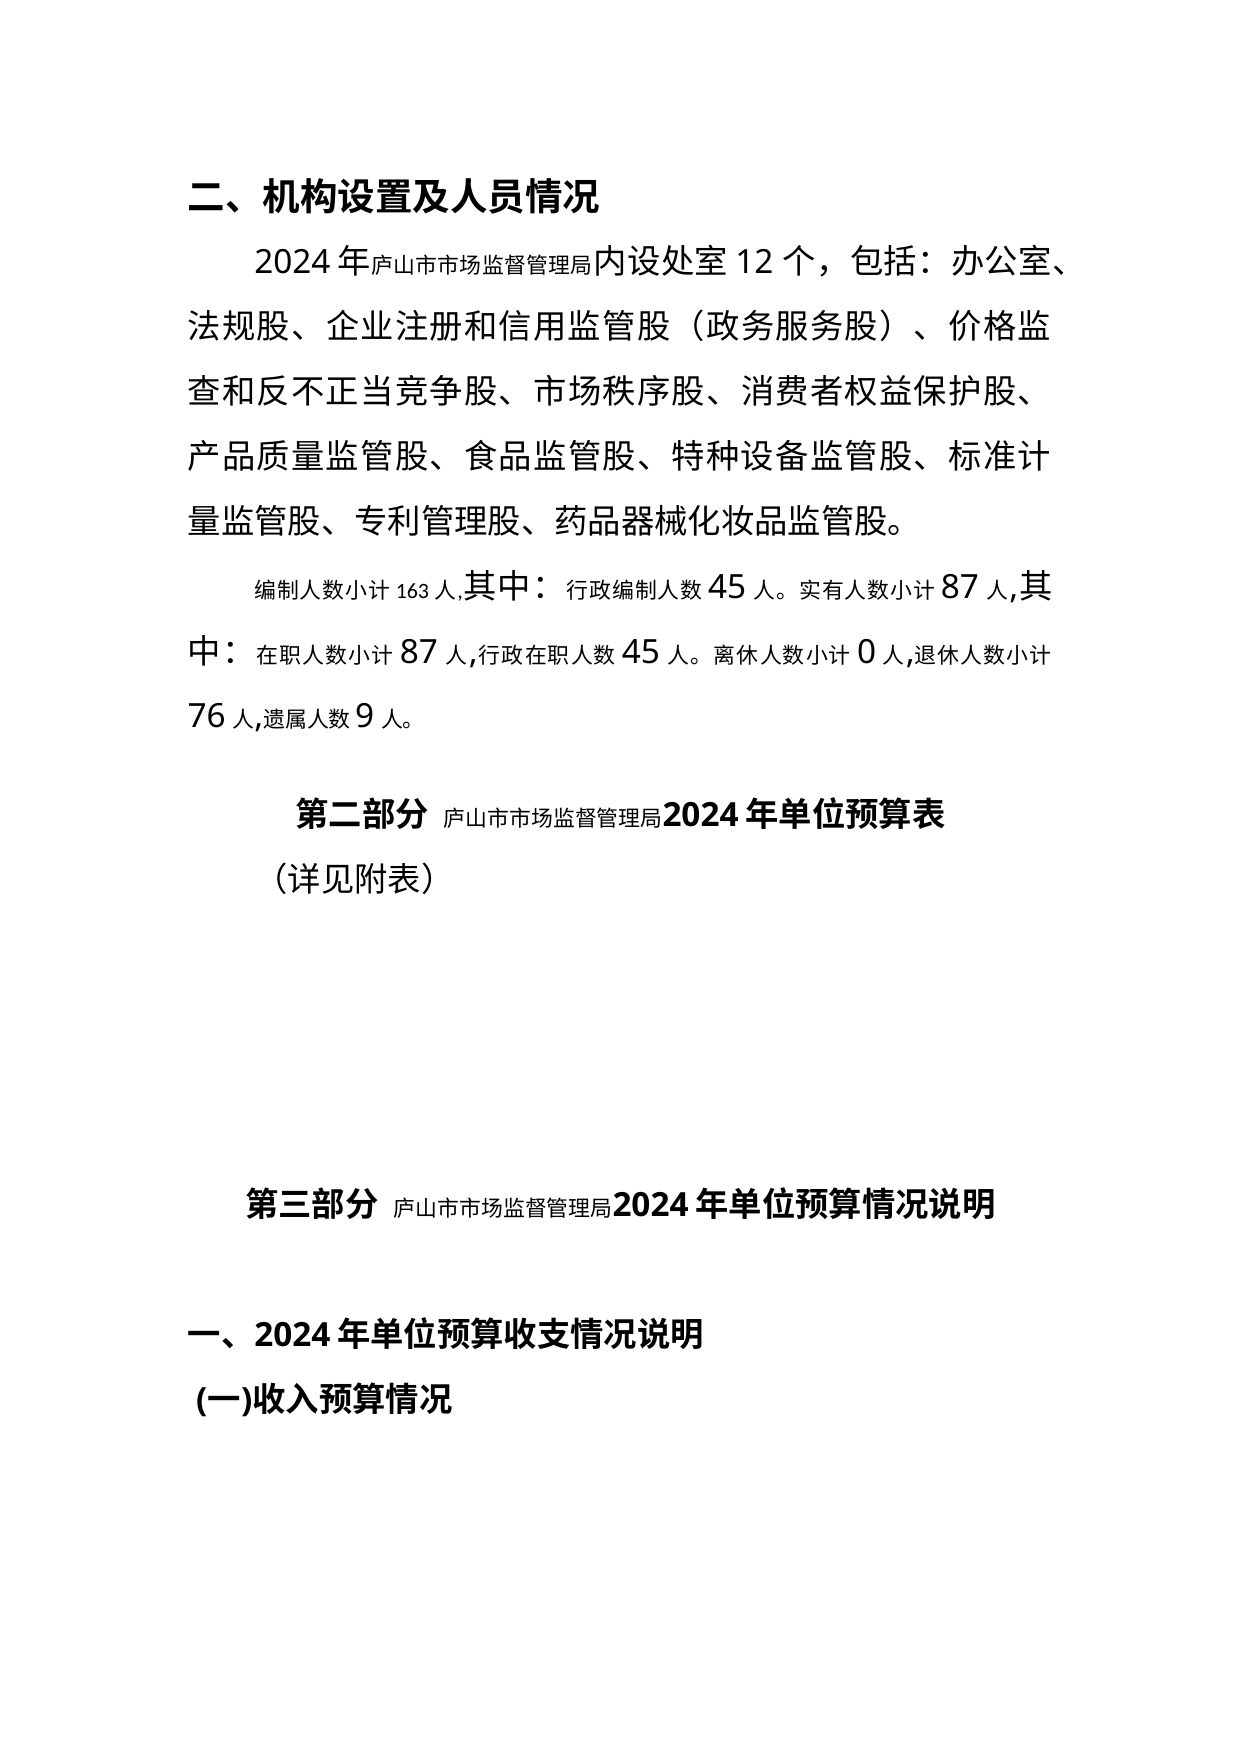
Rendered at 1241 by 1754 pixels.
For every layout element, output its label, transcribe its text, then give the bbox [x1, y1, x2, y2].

text 一、2024年单位预算收支情况说明 [187, 1299, 1053, 1364]
text 二、机构设置及人员情况 [187, 162, 1053, 227]
text 编制人数小计163人,其中：行政编制人数45人。实有人数小计87人,其中：在职人数小计87人,行政在职人数45人。离休人数小计0人,退休人数小计76人,遗属人数9人。 [187, 552, 1053, 747]
text 第三部分 庐山市市场监督管理局2024年单位预算情况说明 [187, 1169, 1053, 1234]
text 第二部分 庐山市市场监督管理局2024年单位预算表 [187, 779, 1053, 844]
text （详见附表） [187, 844, 1053, 909]
text (一)收入预算情况 [187, 1364, 1053, 1429]
text 2024年庐山市市场监督管理局内设处室12 个，包括：办公室、法规股、企业注册和信用监管股（政务服务股）、价格监查和反不正当竞争股、市场秩序股、消费者权益保护股、产品质量监管股、食品监管股、特种设备监管股、标准计量监管股、专利管理股、药品器械化妆品监管股。 [187, 227, 1053, 552]
